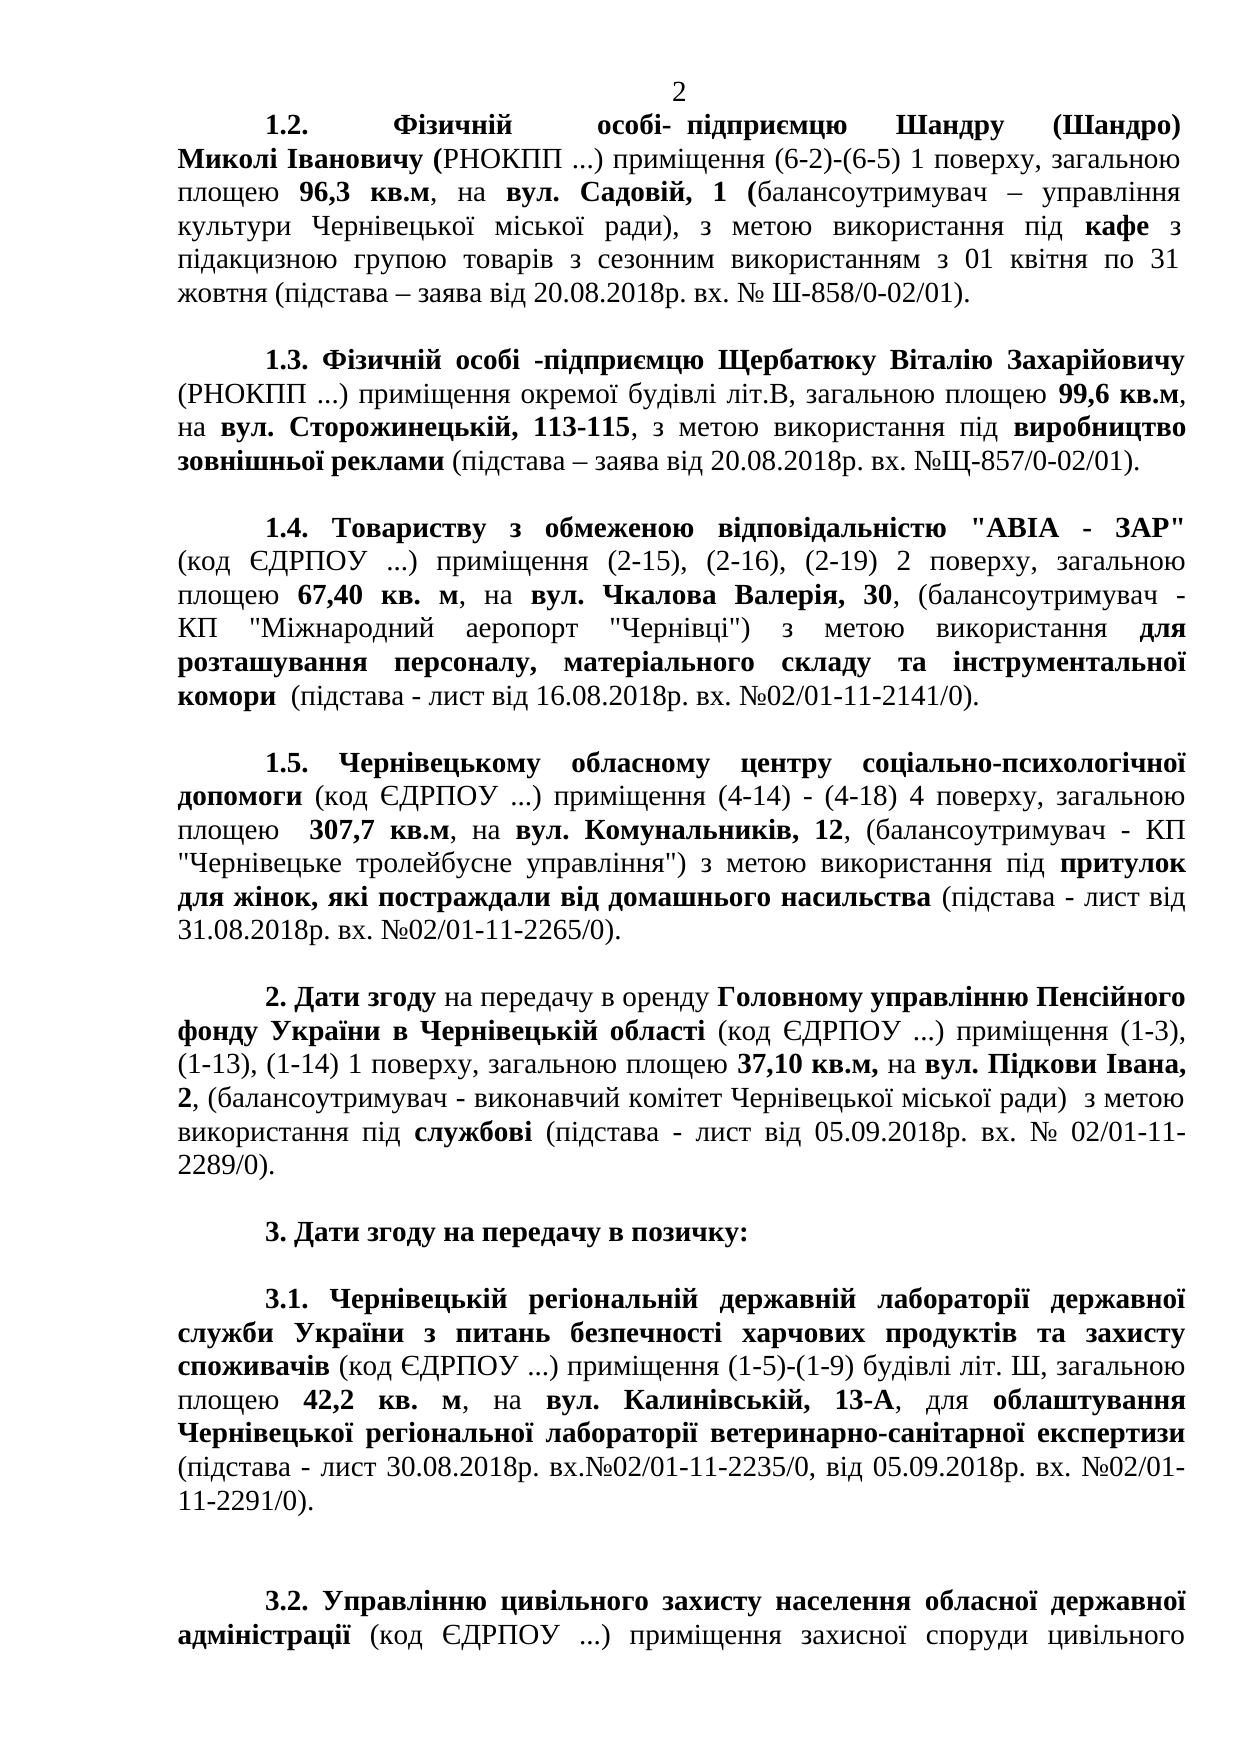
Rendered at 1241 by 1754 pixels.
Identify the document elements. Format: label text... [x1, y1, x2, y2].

text 1.5. Чернівецькому обласному центру соціально-психологічної допомоги (код ЄДРПОУ ...) приміщення (4-14) - (4-18) 4 поверху, загальною площею 307,7 кв.м, на вул. Комунальників, 12, (балансоутримувач - КП "Чернівецьке тролейбусне управління") з метою використання під притулок для жінок, які постраждали від домашнього насильства (підстава - лист від 31.08.2018р. вх. №02/01-11-2265/0). [177, 745, 1186, 946]
text 3.1. Чернівецькій регіональній державній лабораторії державної служби України з питань безпечності харчових продуктів та захисту споживачів (код ЄДРПОУ ...) приміщення (1-5)-(1-9) будівлі літ. Ш, загальною площею 42,2 кв. м, на вул. Калинівській, 13-А, для облаштування Чернівецької регіональної лабораторії ветеринарно-санітарної експертизи (підстава - лист 30.08.2018р. вх.№02/01-11-2235/0, від 05.09.2018р. вх. №02/01-11-2291/0). [177, 1281, 1186, 1516]
text 1.4. Товариству з обмеженою відповідальністю "АВІА - ЗАР" (код ЄДРПОУ ...) приміщення (2-15), (2-16), (2-19) 2 поверху, загальною площею 67,40 кв. м, на вул. Чкалова Валерія, 30, (балансоутримувач - КП "Міжнародний аеропорт "Чернівці") з метою використання для розташування персоналу, матеріального складу та інструментальної комори (підстава - лист від 16.08.2018р. вх. №02/01-11-2141/0). [177, 510, 1186, 711]
text 3. Дати згоду на передачу в позичку: [177, 1214, 1186, 1248]
text 1.3. Фізичній особі -підприємцю Щербатюку Віталію Захарійовичу (РНОКПП ...) приміщення окремої будівлі літ.В, загальною площею 99,6 кв.м, на вул. Сторожинецькій, 113-115, з метою використання під виробництво зовнішньої реклами (підстава – заява від 20.08.2018р. вх. №Щ-857/0-02/01). [177, 342, 1186, 476]
text 2. Дати згоду на передачу в оренду Головному управлінню Пенсійного фонду України в Чернівецькій області (код ЄДРПОУ ...) приміщення (1-3), (1-13), (1-14) 1 поверху, загальною площею 37,10 кв.м, на вул. Підкови Івана, 2, (балансоутримувач - виконавчий комітет Чернівецької міської ради) з метою використання під службові (підстава - лист від 05.09.2018р. вх. № 02/01-11-2289/0). [177, 979, 1186, 1181]
text 1.2. Фізичній особі-підприємцю Шандру (Шандро) Миколі Івановичу (РНОКПП ...) приміщення (6-2)-(6-5) 1 поверху, загальною площею 96,3 кв.м, на вул. Садовій, 1 (балансоутримувач – управління культури Чернівецької міської ради), з метою використання під кафе з підакцизною групою товарів з сезонним використанням з 01 квітня по 31 жовтня (підстава – заява від 20.08.2018р. вх. № Ш-858/0-02/01). [177, 107, 1181, 309]
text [177, 1583, 1186, 1650]
